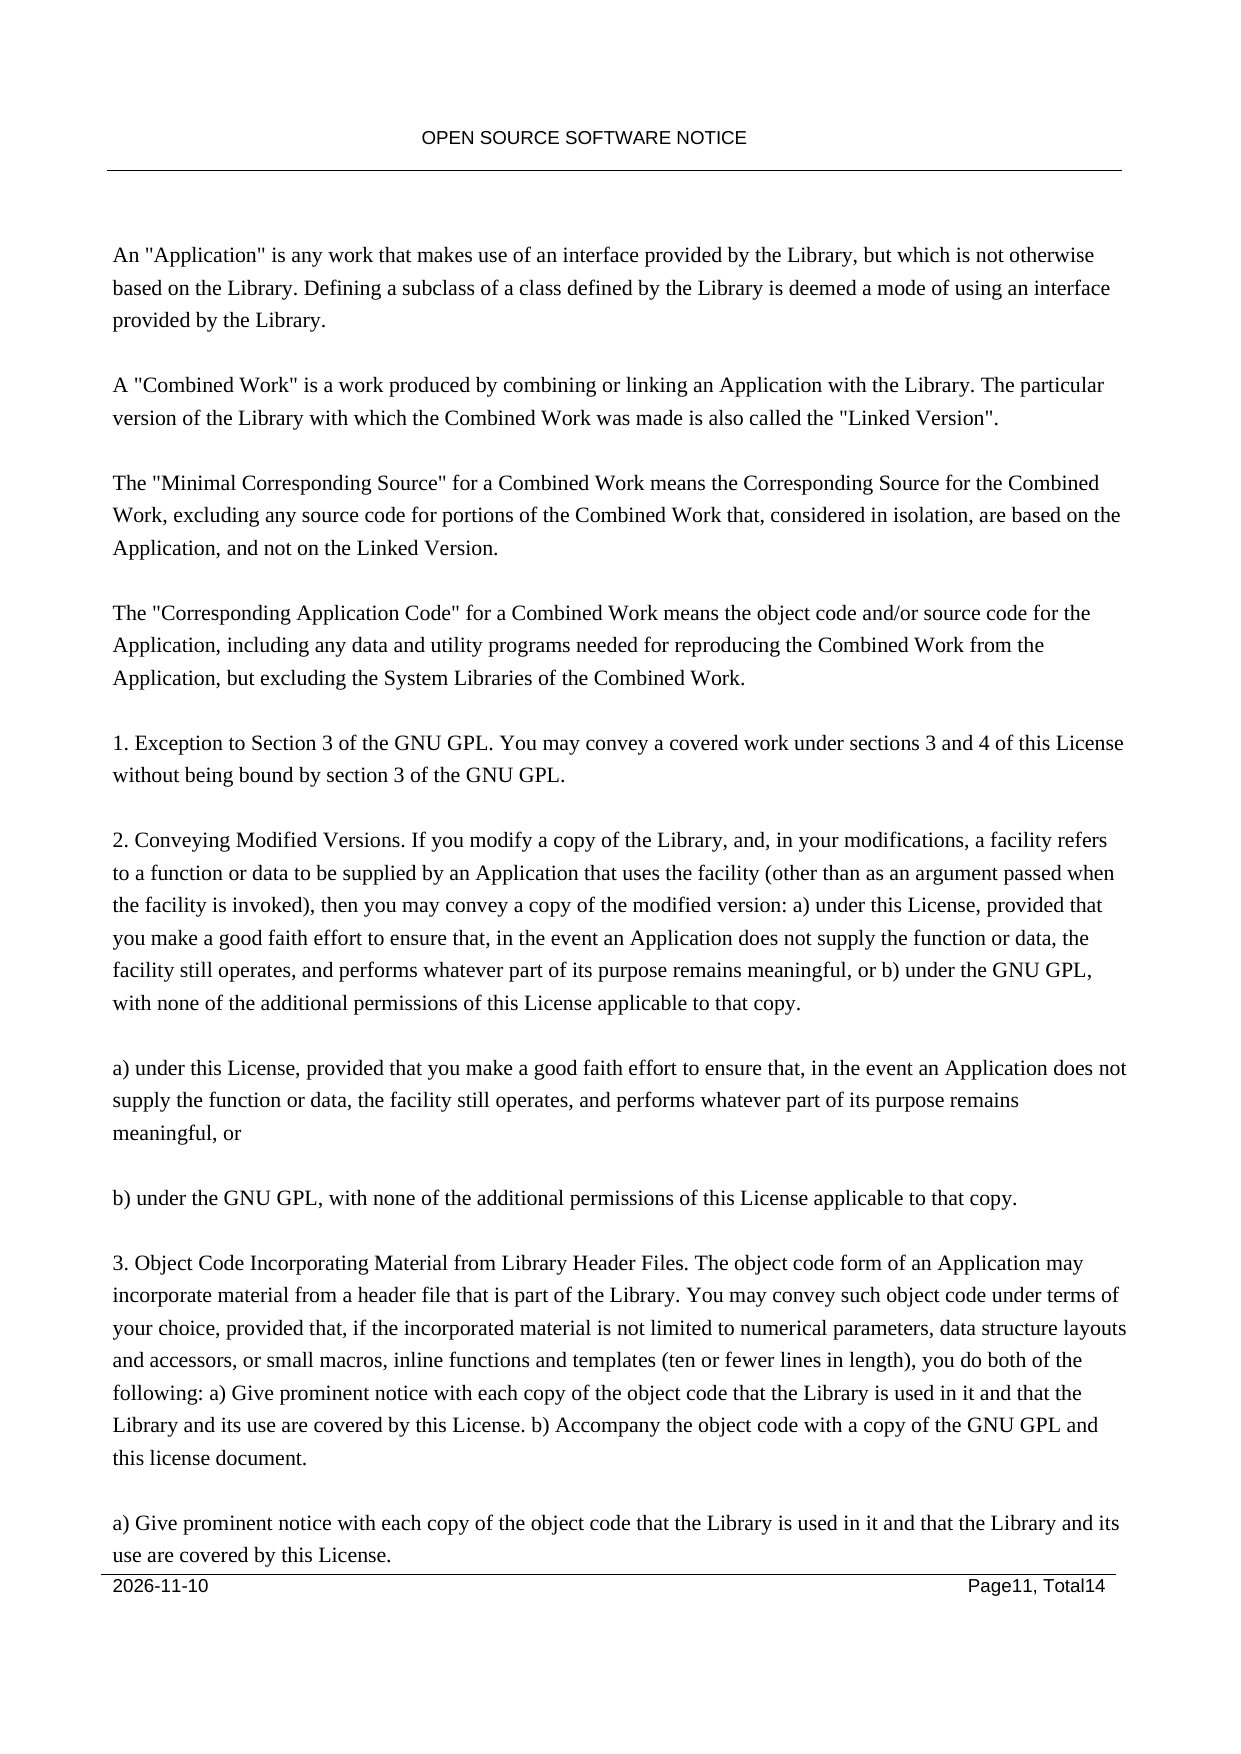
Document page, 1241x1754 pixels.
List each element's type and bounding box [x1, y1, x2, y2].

text [112, 206, 1128, 1571]
